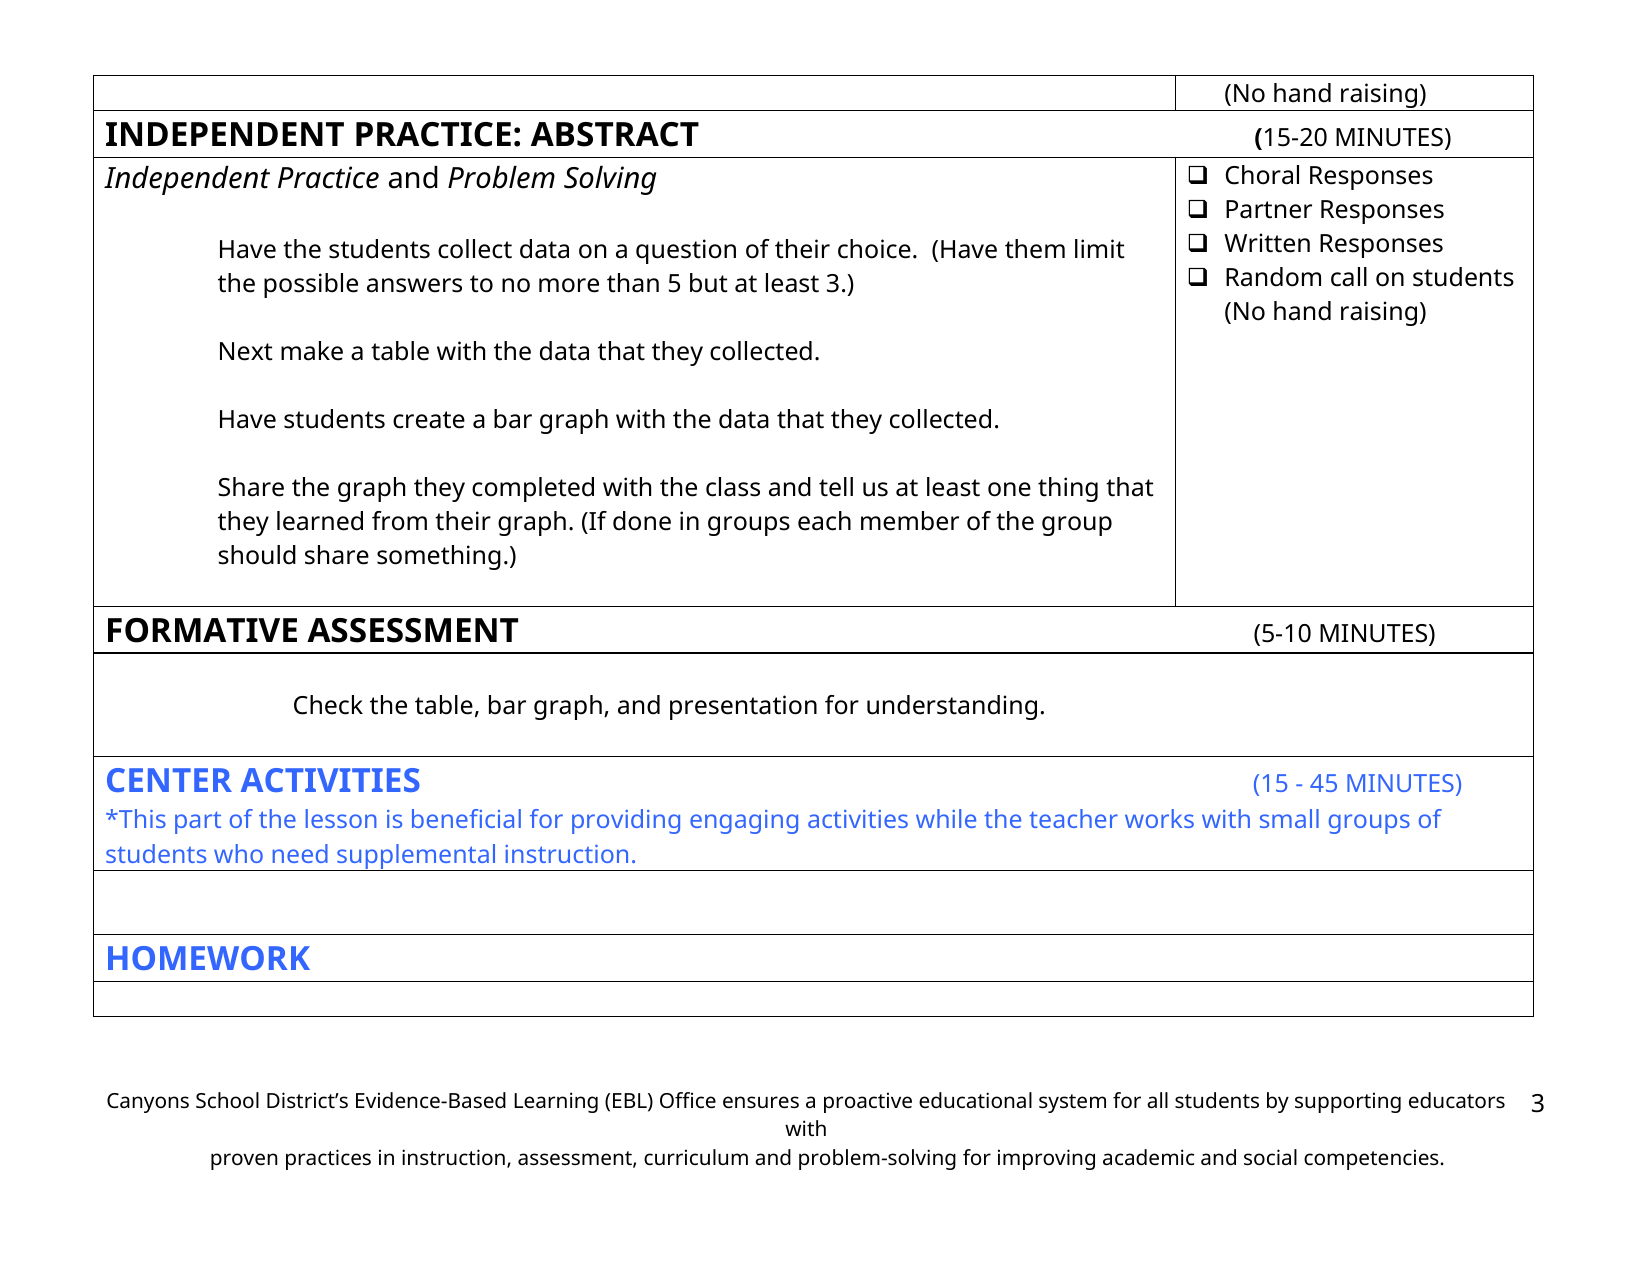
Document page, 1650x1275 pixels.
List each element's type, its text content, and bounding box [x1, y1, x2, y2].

table_cell Independent Practice and Problem Solving Have the students collect data on a question of their choice. (Have them limit the possible answers to no more than 5 but at least 3.) Next make a table with the data that they collected. Have students create a bar graph with the data that they collected. Share the graph they completed with the class and tell us at least one thing that they learned from their graph. (If done in groups each member of the group should share something.) [94, 158, 1175, 606]
table_cell Choral Responses Partner Responses Written Responses Random call on students (No hand raising) [1176, 158, 1533, 606]
table_cell HOMEWORK [94, 935, 1533, 981]
table_cell INDEPENDENT PRACTICE: ABSTRACT (15-20 MINUTES) [94, 111, 1533, 157]
table_cell FORMATIVE ASSESSMENT (5-10 MINUTES) [94, 607, 1533, 652]
table_cell [94, 982, 1533, 1016]
table_cell Check the table, bar graph, and presentation for understanding. [94, 654, 1533, 756]
table_cell [94, 871, 1533, 934]
table_cell CENTER ACTIVITIES (15 - 45 MINUTES) *This part of the lesson is beneficial for providing engaging activities while the teacher works with small groups of students who need supplemental instruction. [94, 757, 1533, 870]
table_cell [1176, 76, 1533, 110]
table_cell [94, 76, 1175, 110]
